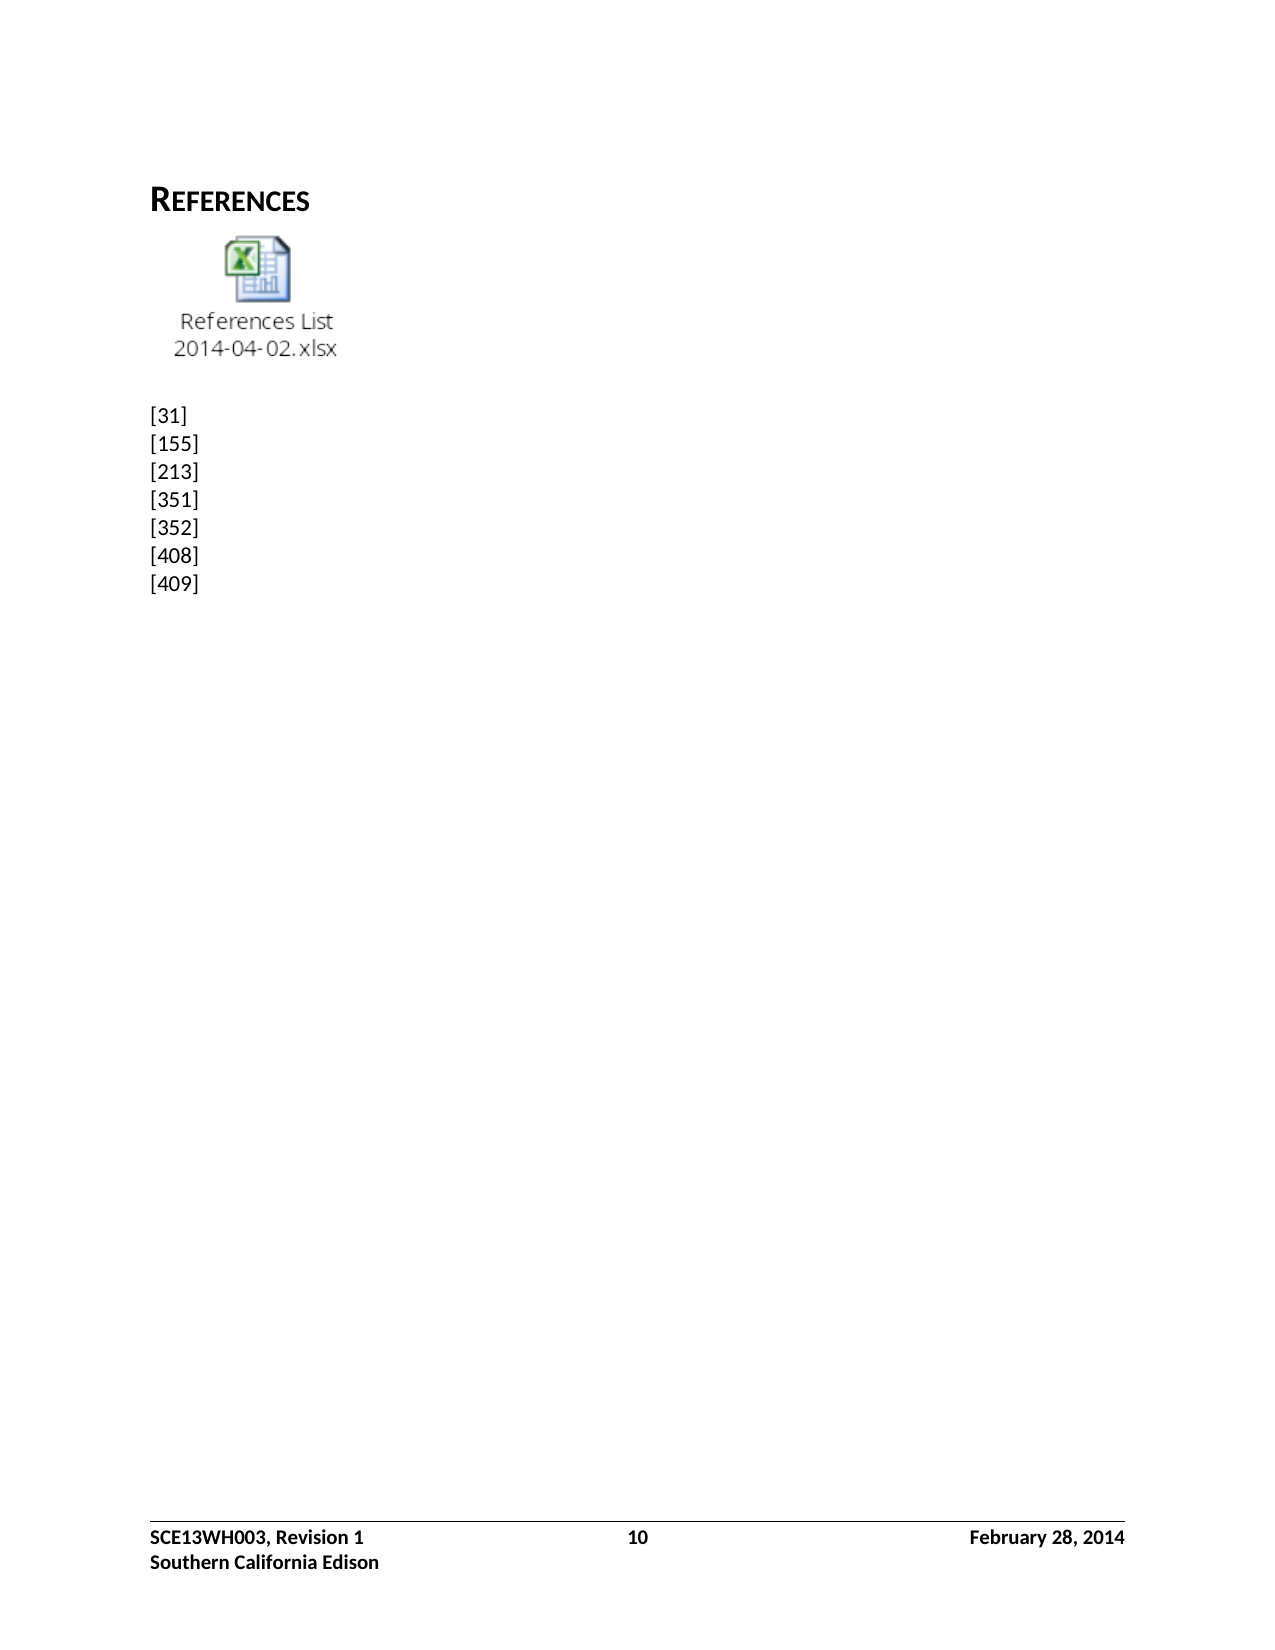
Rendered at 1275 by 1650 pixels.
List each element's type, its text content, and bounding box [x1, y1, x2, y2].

text [409] [150, 569, 1125, 598]
text [155] [150, 429, 1125, 457]
text [352] [150, 513, 1125, 542]
text [351] [150, 486, 1125, 513]
subtitle References [150, 175, 1125, 221]
text [213] [150, 457, 1125, 486]
text [31] [150, 401, 1125, 429]
text [408] [150, 542, 1125, 569]
